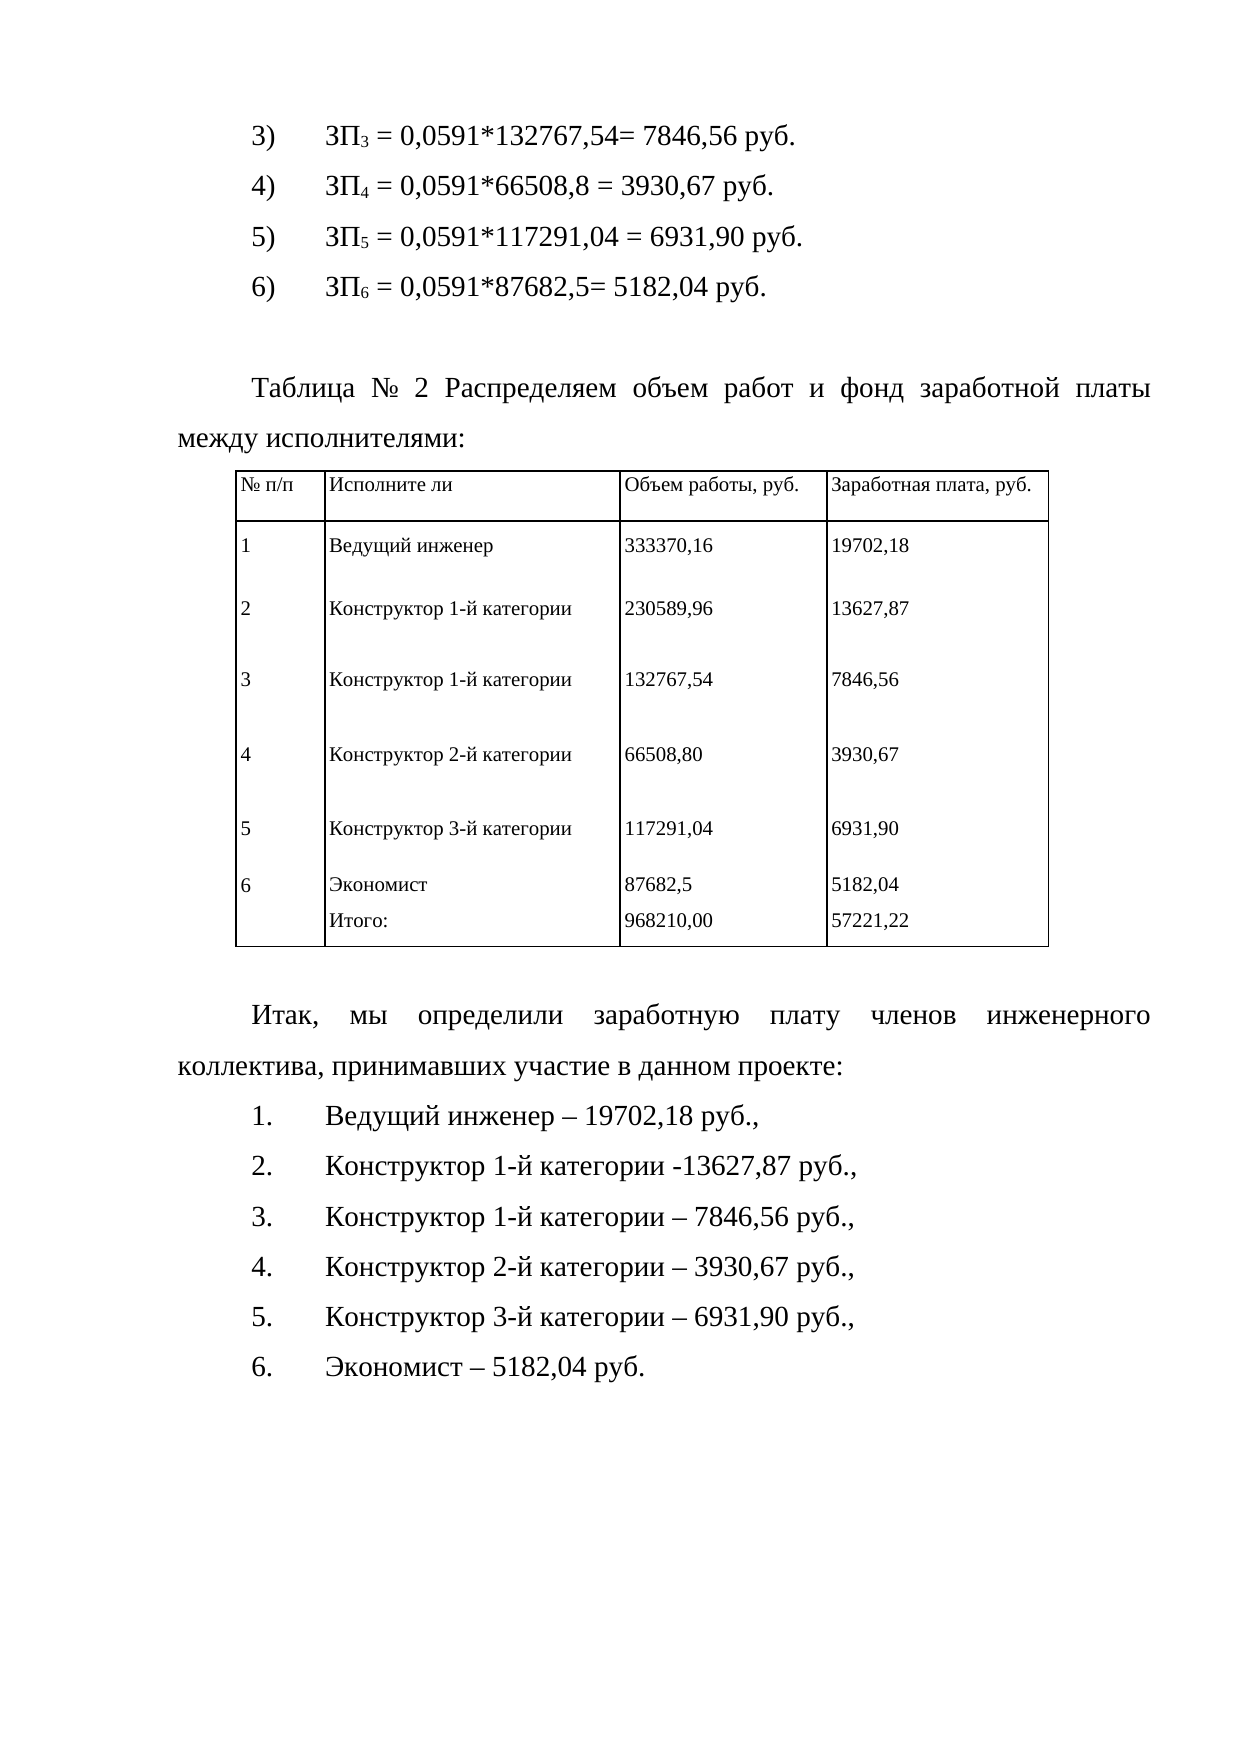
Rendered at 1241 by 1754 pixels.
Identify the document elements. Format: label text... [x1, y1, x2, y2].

table_cell Экономист Итого: [326, 872, 619, 946]
list ЗП6 = 0,0591*87682,5= 5182,04 руб. [177, 269, 1152, 303]
list Конструктор 1-й категории – 7846,56 руб., [177, 1199, 1152, 1232]
list Конструктор 3-й категории – 6931,90 руб., [177, 1299, 1152, 1333]
text Таблица № 2 Распределяем объем работ и фонд заработной платы между исполнителями: [177, 370, 1152, 453]
table_cell Конструктор 3-й категории [326, 797, 619, 872]
table_cell 3930,67 [828, 723, 1048, 797]
list ЗП5 = 0,0591*117291,04 = 6931,90 руб. [177, 219, 1152, 252]
text Итак, мы определили заработную плату членов инженерного коллектива, принимавших участие в данном проекте: [177, 997, 1152, 1081]
table_header № п/п [237, 472, 324, 520]
table_header Объем работы, руб. [621, 472, 826, 520]
table_cell 1 [237, 522, 324, 581]
table_cell 19702,18 [828, 522, 1048, 581]
table_cell Ведущий инженер [326, 522, 619, 581]
table_header Исполните ли [326, 472, 619, 520]
table_cell Конструктор 1-й категории [326, 648, 619, 723]
list Экономист – 5182,04 руб. [177, 1349, 1152, 1383]
table_cell 4 [237, 723, 324, 797]
table_cell 333370,16 [621, 522, 826, 581]
table_cell 5182,04 57221,22 [828, 872, 1048, 946]
list Конструктор 2-й категории – 3930,67 руб., [177, 1249, 1152, 1282]
table_cell 66508,80 [621, 723, 826, 797]
list Ведущий инженер – 19702,18 руб., [177, 1098, 1152, 1132]
table_cell 132767,54 [621, 648, 826, 723]
table_cell 87682,5 968210,00 [621, 872, 826, 946]
list Конструктор 1-й категории -13627,87 руб., [177, 1148, 1152, 1182]
table_cell 6 [237, 872, 324, 946]
list ЗП3 = 0,0591*132767,54= 7846,56 руб. [177, 118, 1152, 152]
table_header Заработная плата, руб. [828, 472, 1048, 520]
table_cell 230589,96 [621, 581, 826, 648]
table_cell Конструктор 1-й категории [326, 581, 619, 648]
table_cell 6931,90 [828, 797, 1048, 872]
table_cell 13627,87 [828, 581, 1048, 648]
table_cell 7846,56 [828, 648, 1048, 723]
table_cell 5 [237, 797, 324, 872]
table_cell 2 [237, 581, 324, 648]
list ЗП4 = 0,0591*66508,8 = 3930,67 руб. [177, 168, 1152, 202]
table_cell 3 [237, 648, 324, 723]
table_cell 117291,04 [621, 797, 826, 872]
table_cell Конструктор 2-й категории [326, 723, 619, 797]
